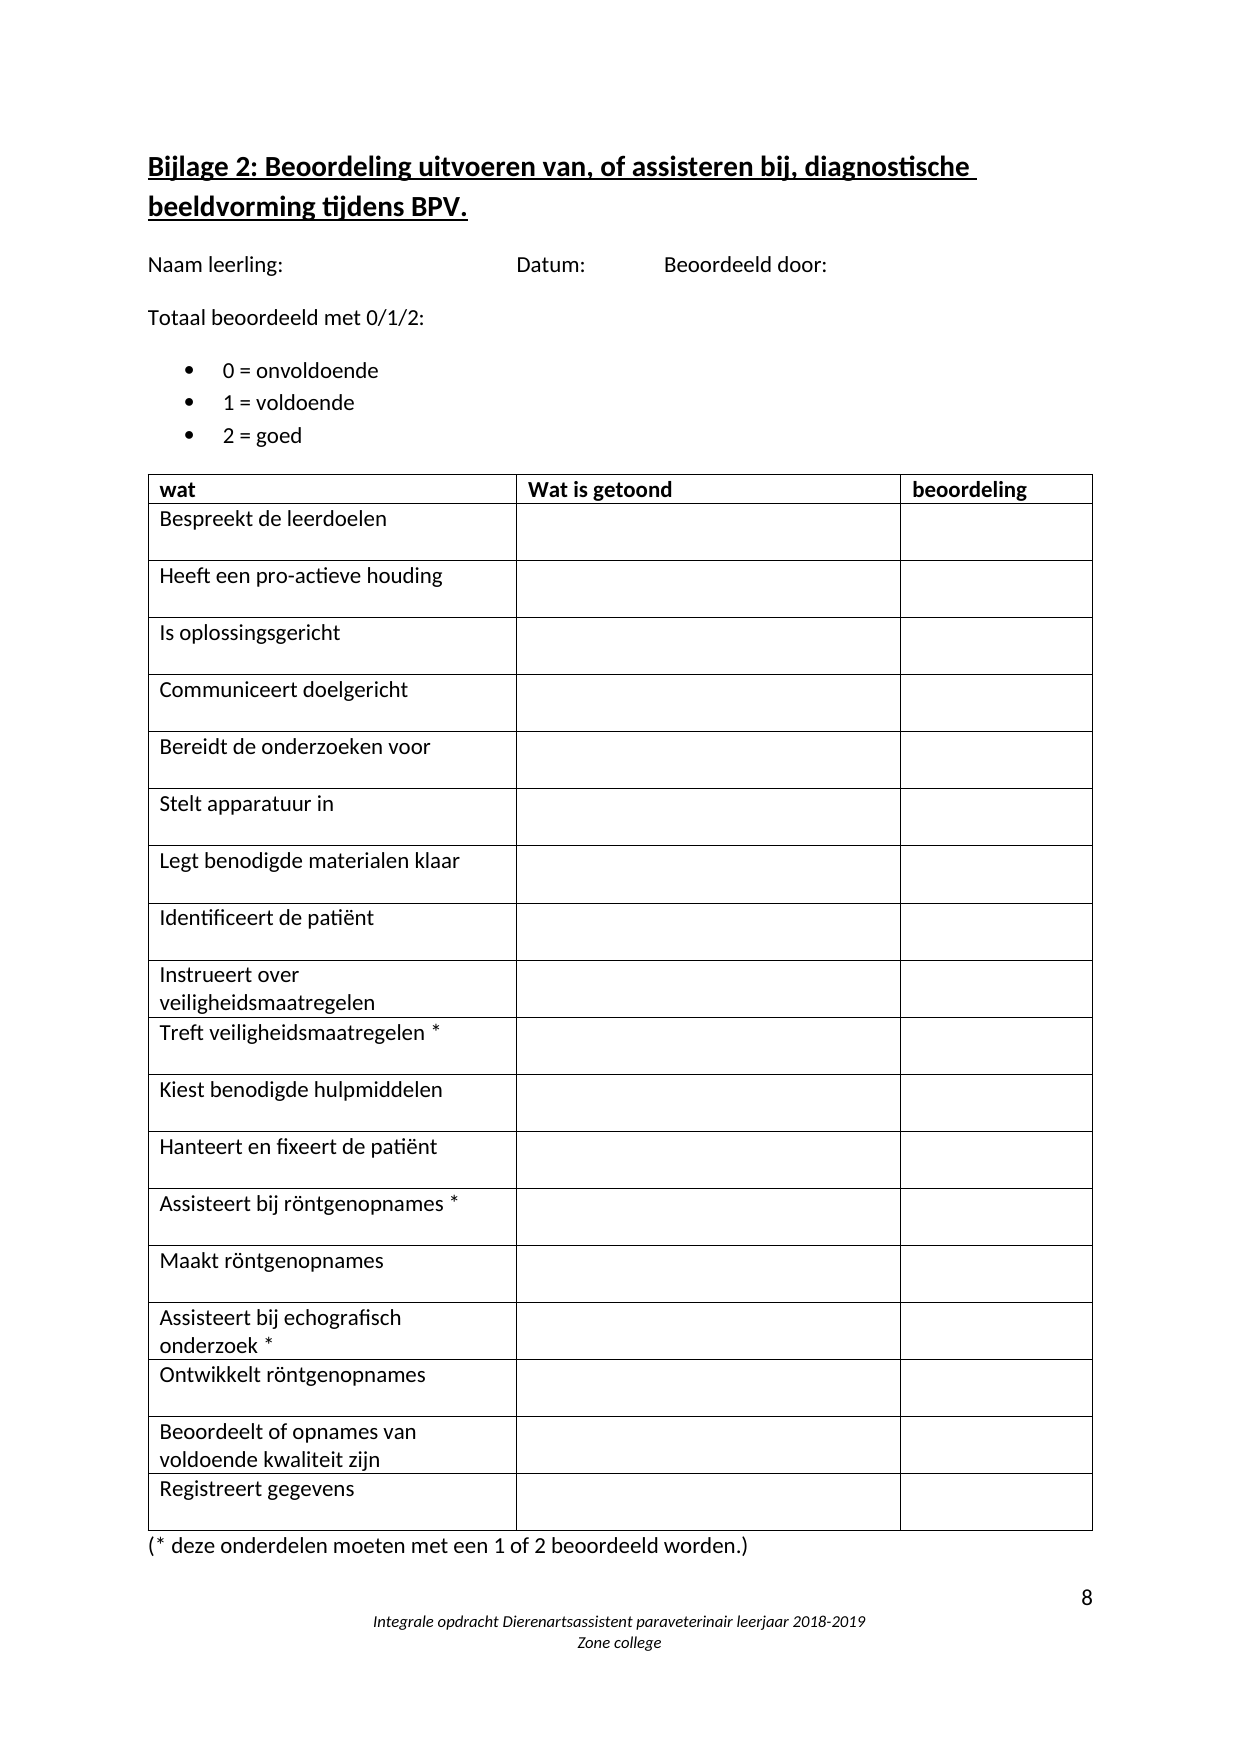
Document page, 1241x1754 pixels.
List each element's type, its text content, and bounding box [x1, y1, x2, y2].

table_cell Assisteert bij röntgenopnames * [149, 1189, 516, 1245]
table_cell Registreert gegevens [149, 1474, 516, 1530]
table_cell [517, 1246, 900, 1302]
table_cell [901, 1075, 1092, 1131]
table_cell Heeft een pro-actieve houding [149, 561, 516, 617]
table_cell Bespreekt de leerdoelen [149, 504, 516, 560]
table_cell [517, 504, 900, 560]
list 2 = goed [185, 421, 1093, 449]
table_cell [901, 1189, 1092, 1245]
table_cell [517, 1075, 900, 1131]
text Totaal beoordeeld met 0/1/2: [148, 303, 1093, 331]
table_cell [517, 1018, 900, 1074]
table_cell [517, 904, 900, 959]
text (* deze onderdelen moeten met een 1 of 2 beoordeeld worden.) [148, 1531, 1093, 1559]
table_cell Stelt apparatuur in [149, 789, 516, 845]
table_cell [517, 732, 900, 788]
table_cell [901, 1417, 1092, 1473]
table_cell Ontwikkelt röntgenopnames [149, 1360, 516, 1416]
table_cell [517, 789, 900, 845]
list 0 = onvoldoende [185, 356, 1093, 384]
table_cell [901, 561, 1092, 617]
table_cell Kiest benodigde hulpmiddelen [149, 1075, 516, 1131]
table_cell Assisteert bij echografisch onderzoek * [149, 1303, 516, 1359]
table_cell [517, 1132, 900, 1188]
list 1 = voldoende [185, 388, 1093, 417]
table_cell [517, 561, 900, 617]
table_cell [901, 789, 1092, 845]
table_cell [517, 1303, 900, 1359]
table_cell [517, 1417, 900, 1473]
table_cell [901, 1132, 1092, 1188]
table_cell Maakt röntgenopnames [149, 1246, 516, 1302]
table_cell [901, 618, 1092, 674]
table_cell [901, 1018, 1092, 1074]
table_cell Legt benodigde materialen klaar [149, 846, 516, 902]
table_cell [901, 1303, 1092, 1359]
table_cell Beoordeelt of opnames van voldoende kwaliteit zijn [149, 1417, 516, 1473]
table_header Wat is getoond [517, 475, 900, 503]
table_cell [517, 846, 900, 902]
table_cell [517, 1360, 900, 1416]
table_cell [901, 504, 1092, 560]
table_cell Bereidt de onderzoeken voor [149, 732, 516, 788]
table_header beoordeling [901, 475, 1092, 503]
table_cell [901, 846, 1092, 902]
table_cell Hanteert en fixeert de patiënt [149, 1132, 516, 1188]
table_cell [517, 961, 900, 1017]
table_header wat [149, 475, 516, 503]
table_cell [517, 1474, 900, 1530]
table_cell [517, 618, 900, 674]
table_cell [901, 961, 1092, 1017]
text Naam leerling: Datum: Beoordeeld door: [148, 250, 1093, 278]
text Bijlage 2: Beoordeling uitvoeren van, of assisteren bij, diagnostische beeldvorming tijdens BPV. [148, 148, 1093, 224]
table_cell [901, 904, 1092, 959]
table_cell Communiceert doelgericht [149, 675, 516, 731]
table_cell [517, 675, 900, 731]
table_cell [901, 1246, 1092, 1302]
table_cell Identificeert de patiënt [149, 904, 516, 959]
table_cell [901, 1474, 1092, 1530]
table_cell Instrueert over veiligheidsmaatregelen [149, 961, 516, 1017]
table_cell [901, 675, 1092, 731]
table_cell Is oplossingsgericht [149, 618, 516, 674]
table_cell [901, 1360, 1092, 1416]
table_cell Treft veiligheidsmaatregelen * [149, 1018, 516, 1074]
table_cell [517, 1189, 900, 1245]
table_cell [901, 732, 1092, 788]
